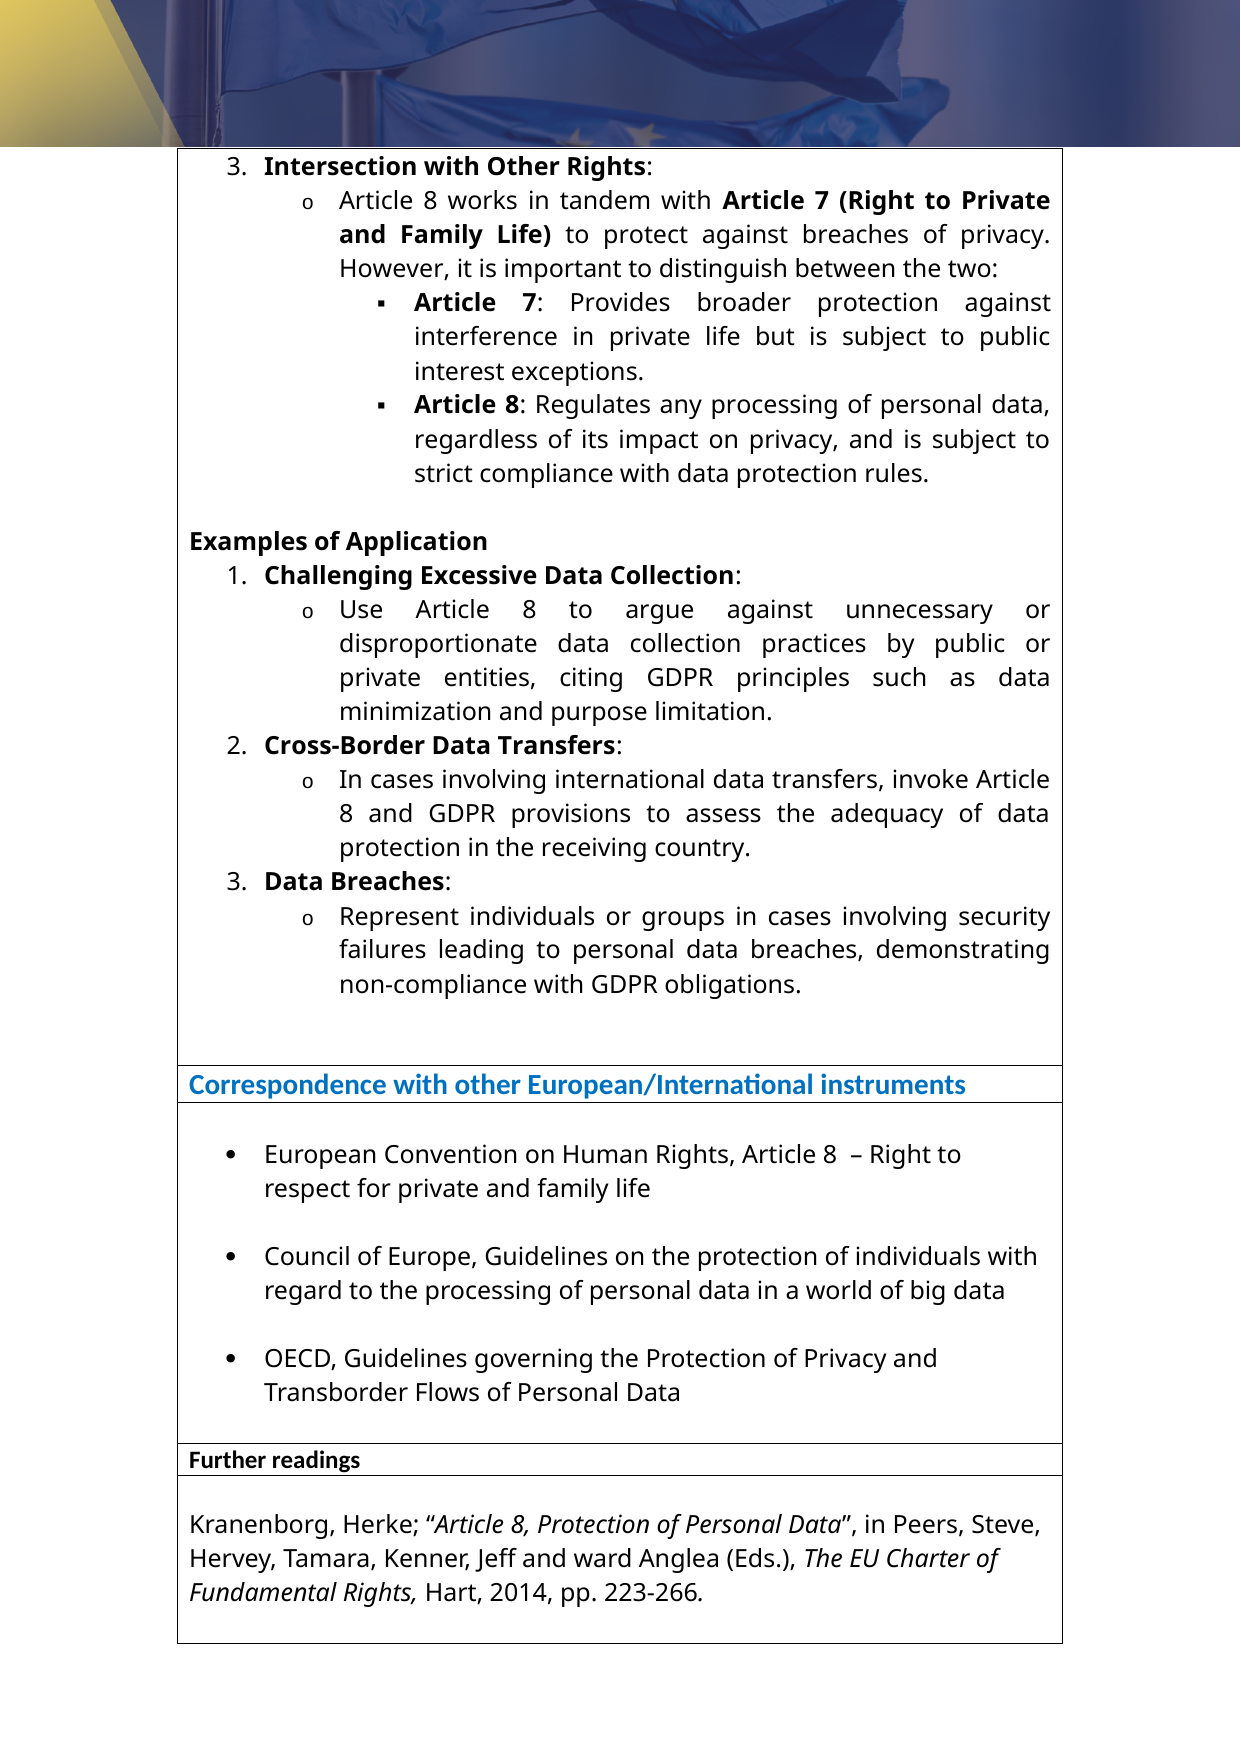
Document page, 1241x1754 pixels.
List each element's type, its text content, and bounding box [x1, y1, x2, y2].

picture [0, 0, 1240, 147]
table_cell European Convention on Human Rights, Article 8 – Right to respect for private and family life Council of Europe, Guidelines on the protection of individuals with regard to the processing of personal data in a world of big data OECD, Guidelines governing the Protection of Privacy and Transborder Flows of Personal Data [178, 1103, 1062, 1443]
table_cell Correspondence with other European/International instruments [178, 1066, 1062, 1102]
table_cell Further readings [178, 1444, 1062, 1475]
